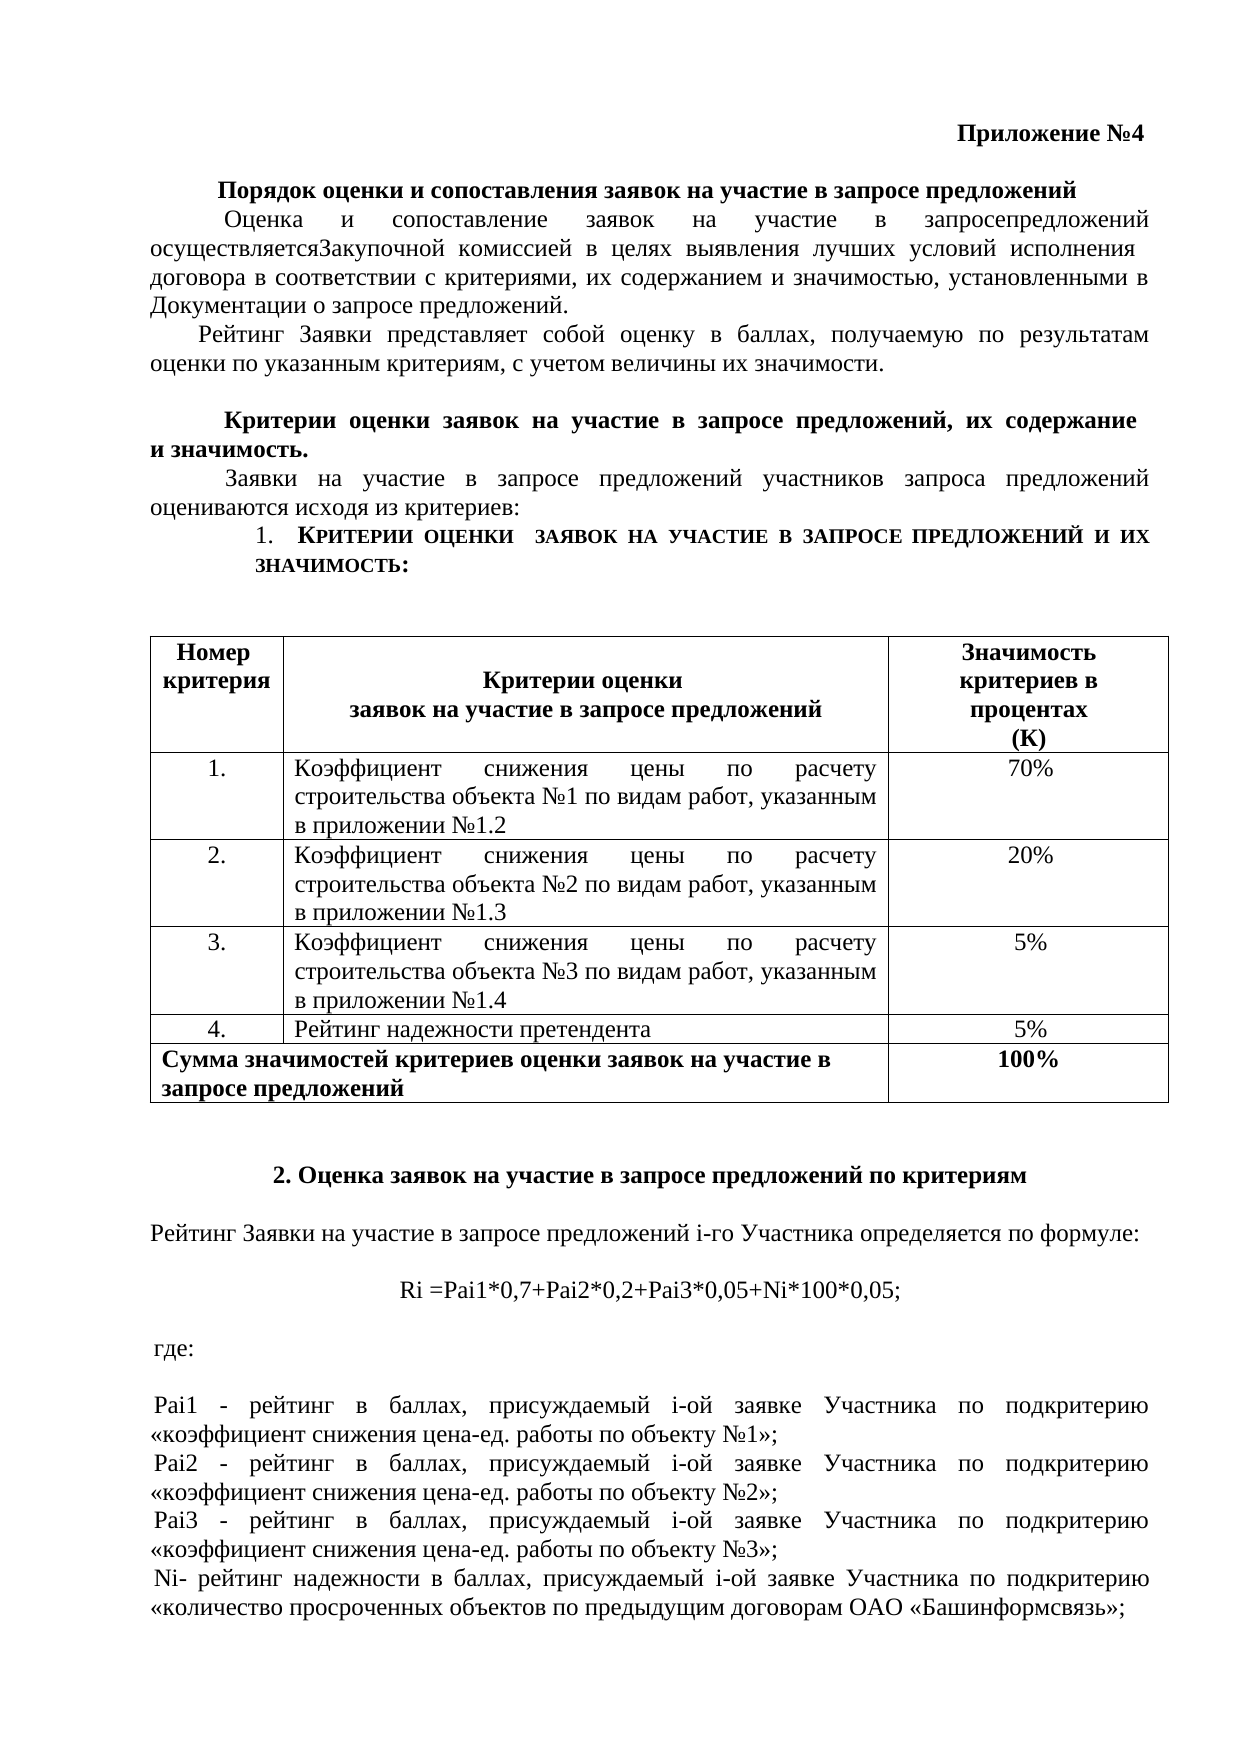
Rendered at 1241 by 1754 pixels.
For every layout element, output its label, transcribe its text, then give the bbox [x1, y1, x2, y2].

table_cell 4. [151, 1015, 283, 1043]
text Pai1 - рейтинг в баллах, присуждаемый i-ой заявке Участника по подкритерию «коэффициент снижения цена-ед. работы по объекту №1»; [150, 1390, 1150, 1448]
text Рейтинг Заявки на участие в запросе предложений i-го Участника определяется по формуле: [150, 1218, 1150, 1247]
subtitle Заявки на участие в запросе предложений участников запроса предложений оцениваются исходя из критериев: [150, 463, 1150, 521]
table_cell 70% [889, 753, 1168, 839]
text Критерии оценки заявок на участие в запросе предложений, их содержание и значимость. [150, 406, 1150, 463]
text Порядок оценки и сопоставления заявок на участие в запросе предложений [150, 176, 1144, 204]
text 2. Оценка заявок на участие в запросе предложений по критериям [150, 1160, 1150, 1189]
table_cell Коэффициент снижения цены по расчету строительства объекта №2 по видам работ, указанным в приложении №1.3 [284, 840, 888, 926]
text Ni- рейтинг надежности в баллах, присуждаемый i-ой заявке Участника по подкритерию «количество просроченных объектов по предыдущим договорам ОАО «Башинформсвязь»; [150, 1563, 1150, 1620]
table_cell 1. [151, 753, 283, 839]
table_cell Коэффициент снижения цены по расчету строительства объекта №3 по видам работ, указанным в приложении №1.4 [284, 927, 888, 1013]
table_cell Рейтинг надежности претендента [284, 1015, 888, 1043]
text Приложение №4 [150, 118, 1144, 147]
list Критерии оценки заявок на участие в ЗАПРОСЕ ПРЕДЛОЖЕНИЙ и их значимость: [255, 521, 1150, 578]
table_header Номер критерия [151, 637, 283, 752]
text Ri =Pai1*0,7+Pai2*0,2+Pai3*0,05+Ni*100*0,05; [150, 1275, 1150, 1304]
table_cell 20% [889, 840, 1168, 926]
table_header Критерии оценки заявок на участие в запросе предложений [284, 637, 888, 752]
table_header Значимость критериев в процентах (К) [889, 637, 1168, 752]
table_cell 2. [151, 840, 283, 926]
text Pai3 - рейтинг в баллах, присуждаемый i-ой заявке Участника по подкритерию «коэффициент снижения цена-ед. работы по объекту №3»; [150, 1505, 1150, 1563]
table_cell Коэффициент снижения цены по расчету строительства объекта №1 по видам работ, указанным в приложении №1.2 [284, 753, 888, 839]
text Pai2 - рейтинг в баллах, присуждаемый i-ой заявке Участника по подкритерию «коэффициент снижения цена-ед. работы по объекту №2»; [150, 1448, 1150, 1505]
table_cell 100% [889, 1044, 1168, 1102]
text где: [153, 1333, 1150, 1362]
table_cell 3. [151, 927, 283, 1013]
text Оценка и сопоставление заявок на участие в запросепредложений осуществляетсяЗакупочной комиссией в целях выявления лучших условий исполнения договора в соответствии с критериями, их содержанием и значимостью, установленными в Документации о запросе предложений. [150, 204, 1150, 319]
table_cell 5% [889, 927, 1168, 1013]
text Рейтинг Заявки представляет собой оценку в баллах, получаемую по результатам оценки по указанным критериям, с учетом величины их значимости. [150, 319, 1150, 377]
table_cell Сумма значимостей критериев оценки заявок на участие в запросе предложений [151, 1044, 888, 1102]
table_cell 5% [889, 1015, 1168, 1043]
